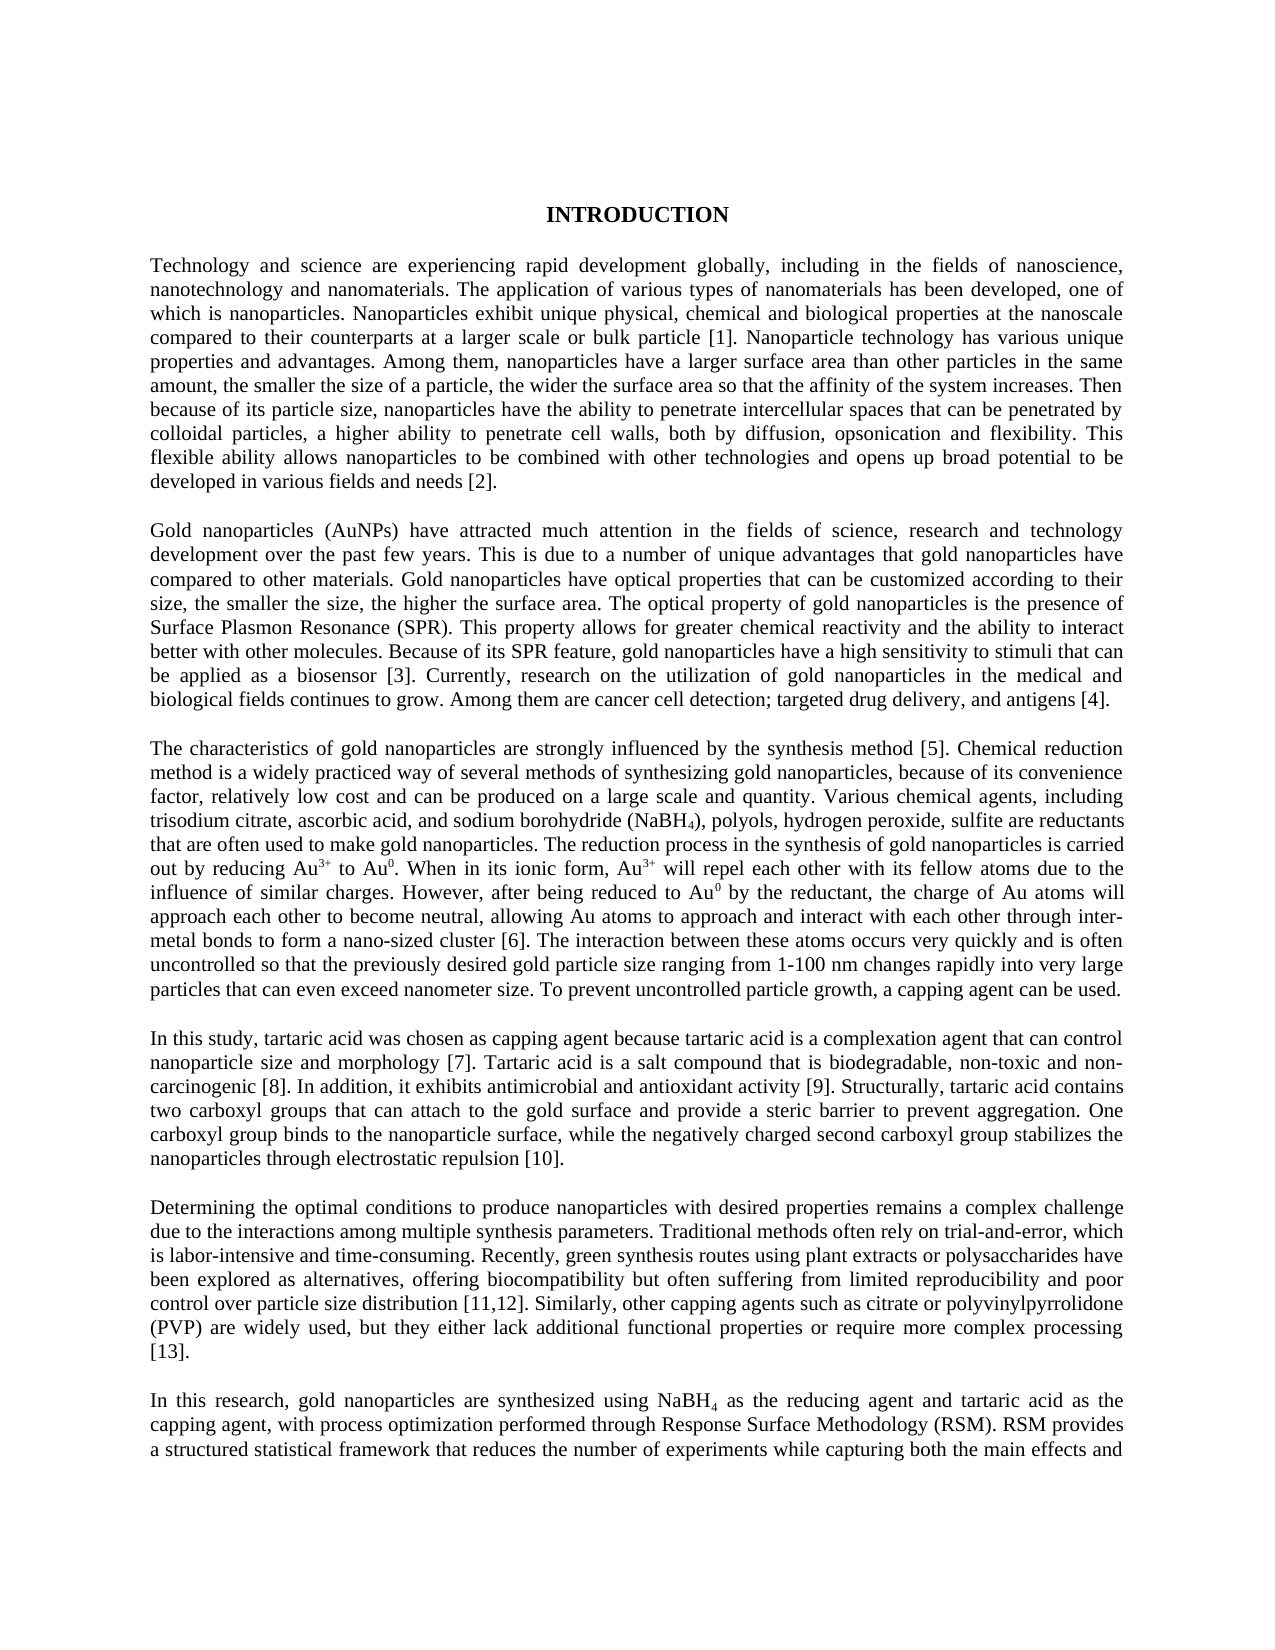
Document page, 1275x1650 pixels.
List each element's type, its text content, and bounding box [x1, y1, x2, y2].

subtitle INTRODUCTION [150, 201, 1125, 228]
subtitle In this study, tartaric acid was chosen as capping agent because tartaric acid is a complexation agent that can control nanoparticle size and morphology [7]. Tartaric acid is a salt compound that is biodegradable, non-toxic and non- carcinogenic [8]. In addition, it exhibits antimicrobial and antioxidant activity [9]. Structurally, tartaric acid contains two carboxyl groups that can attach to the gold surface and provide a steric barrier to prevent aggregation. One carboxyl group binds to the nanoparticle surface, while the negatively charged second carboxyl group stabilizes the nanoparticles through electrostatic repulsion [10]. [150, 1026, 1125, 1170]
subtitle Determining the optimal conditions to produce nanoparticles with desired properties remains a complex challenge due to the interactions among multiple synthesis parameters. Traditional methods often rely on trial-and-error, which is labor-intensive and time-consuming. Recently, green synthesis routes using plant extracts or polysaccharides have been explored as alternatives, offering biocompatibility but often suffering from limited reproducibility and poor control over particle size distribution [11,12]. Similarly, other capping agents such as citrate or polyvinylpyrrolidone (PVP) are widely used, but they either lack additional functional properties or require more complex processing [13]. [150, 1195, 1125, 1363]
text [150, 1388, 1125, 1461]
subtitle Technology and science are experiencing rapid development globally, including in the fields of nanoscience, nanotechnology and nanomaterials. The application of various types of nanomaterials has been developed, one of which is nanoparticles. Nanoparticles exhibit unique physical, chemical and biological properties at the nanoscale compared to their counterparts at a larger scale or bulk particle [1]. Nanoparticle technology has various unique properties and advantages. Among them, nanoparticles have a larger surface area than other particles in the same amount, the smaller the size of a particle, the wider the surface area so that the affinity of the system increases. Then because of its particle size, nanoparticles have the ability to penetrate intercellular spaces that can be penetrated by colloidal particles, a higher ability to penetrate cell walls, both by diffusion, opsonication and flexibility. This flexible ability allows nanoparticles to be combined with other technologies and opens up broad potential to be developed in various fields and needs [2]. [150, 253, 1125, 493]
subtitle Gold nanoparticles (AuNPs) have attracted much attention in the fields of science, research and technology development over the past few years. This is due to a number of unique advantages that gold nanoparticles have compared to other materials. Gold nanoparticles have optical properties that can be customized according to their size, the smaller the size, the higher the surface area. The optical property of gold nanoparticles is the presence of Surface Plasmon Resonance (SPR). This property allows for greater chemical reactivity and the ability to interact better with other molecules. Because of its SPR feature, gold nanoparticles have a high sensitivity to stimuli that can be applied as a biosensor [3]. Currently, research on the utilization of gold nanoparticles in the medical and biological fields continues to grow. Among them are cancer cell detection; targeted drug delivery, and antigens [4]. [150, 518, 1125, 711]
subtitle The characteristics of gold nanoparticles are strongly influenced by the synthesis method [5]. Chemical reduction method is a widely practiced way of several methods of synthesizing gold nanoparticles, because of its convenience factor, relatively low cost and can be produced on a large scale and quantity. Various chemical agents, including trisodium citrate, ascorbic acid, and sodium borohydride (NaBH4), polyols, hydrogen peroxide, sulfite are reductants that are often used to make gold nanoparticles. The reduction process in the synthesis of gold nanoparticles is carried out by reducing Au3+ to Au0. When in its ionic form, Au3+ will repel each other with its fellow atoms due to the influence of similar charges. However, after being reduced to Au0 by the reductant, the charge of Au atoms will approach each other to become neutral, allowing Au atoms to approach and interact with each other through inter-metal bonds to form a nano-sized cluster [6]. The interaction between these atoms occurs very quickly and is often uncontrolled so that the previously desired gold particle size ranging from 1-100 nm changes rapidly into very large particles that can even exceed nanometer size. To prevent uncontrolled particle growth, a capping agent can be used. [150, 736, 1125, 1001]
